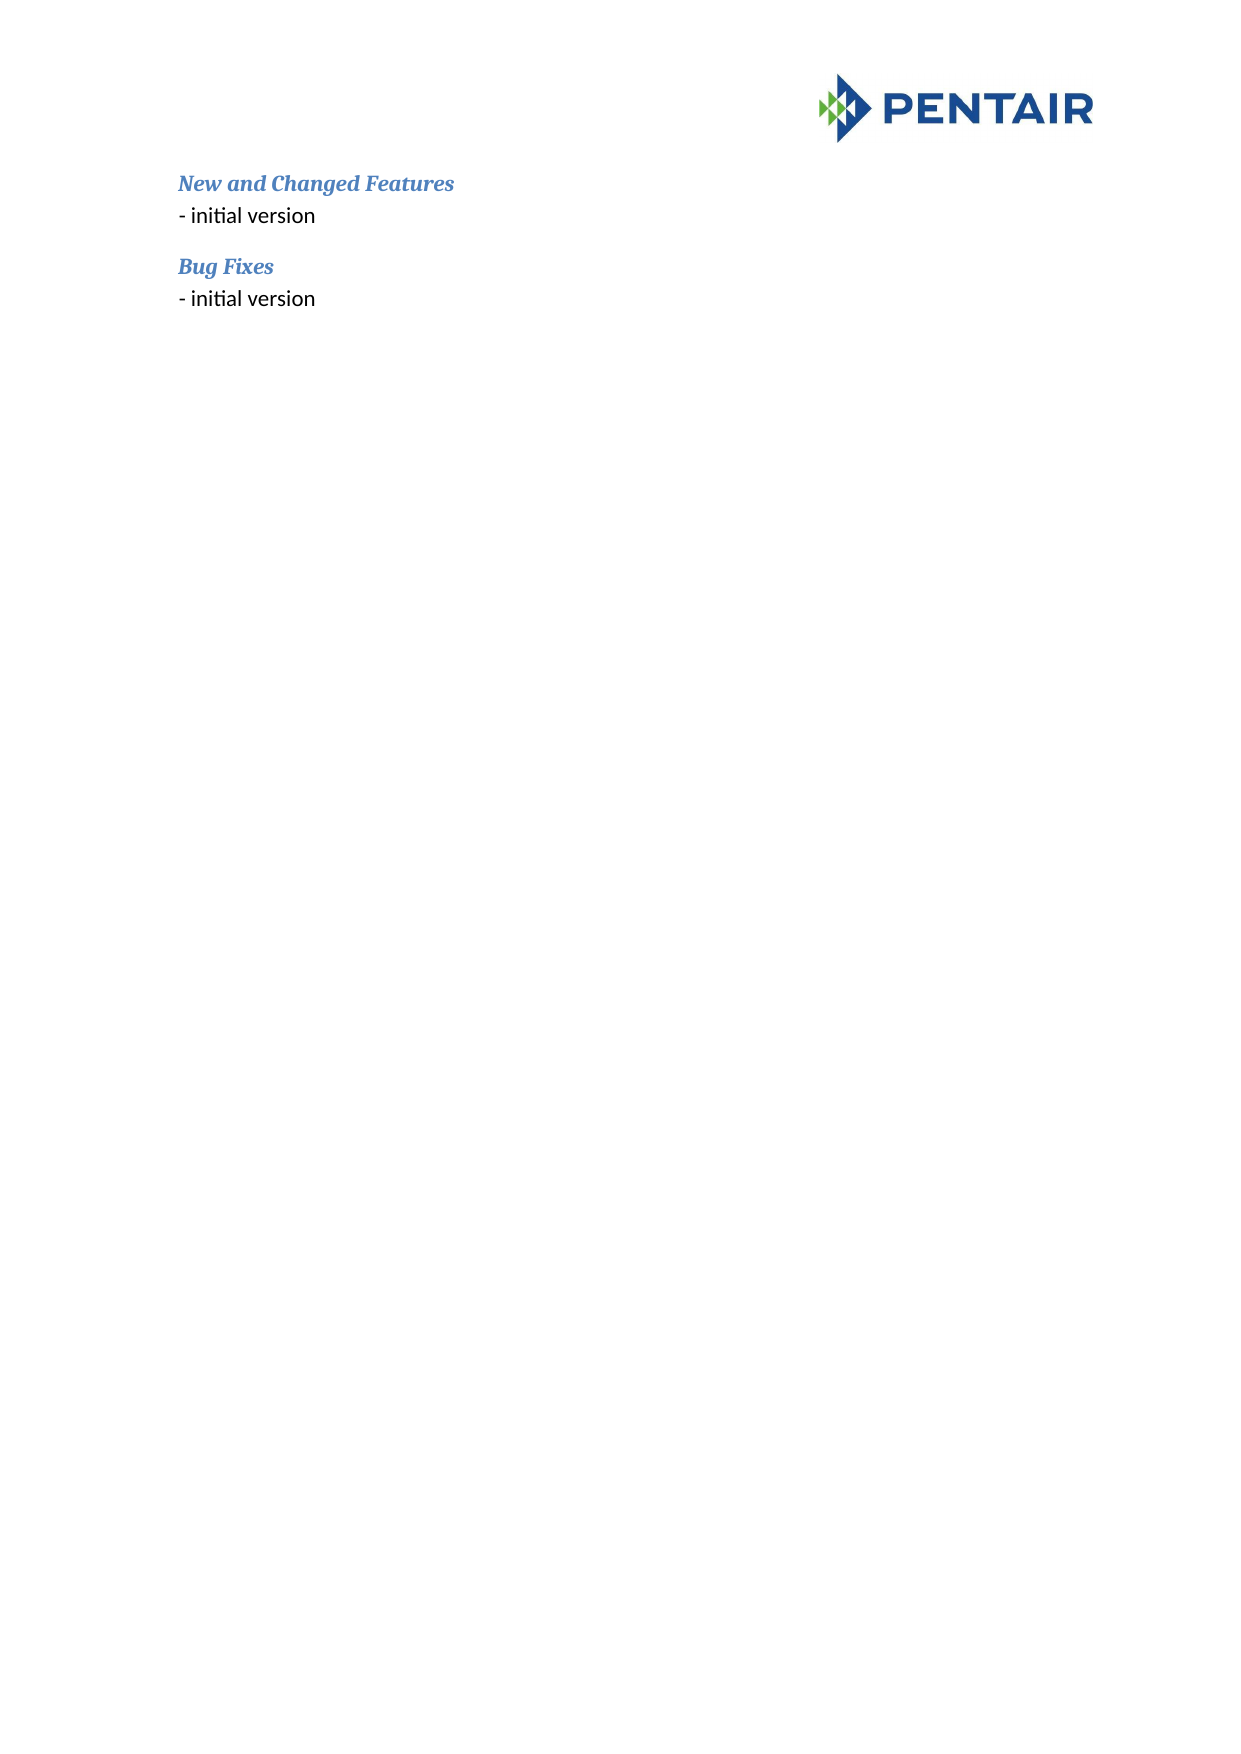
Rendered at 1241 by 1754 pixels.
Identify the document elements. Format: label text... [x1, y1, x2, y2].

subtitle New and Changed Features [148, 171, 1093, 197]
text - initial version [148, 201, 1093, 229]
picture [819, 73, 1093, 143]
text - initial version [148, 284, 1093, 312]
subtitle Bug Fixes [148, 254, 1093, 280]
